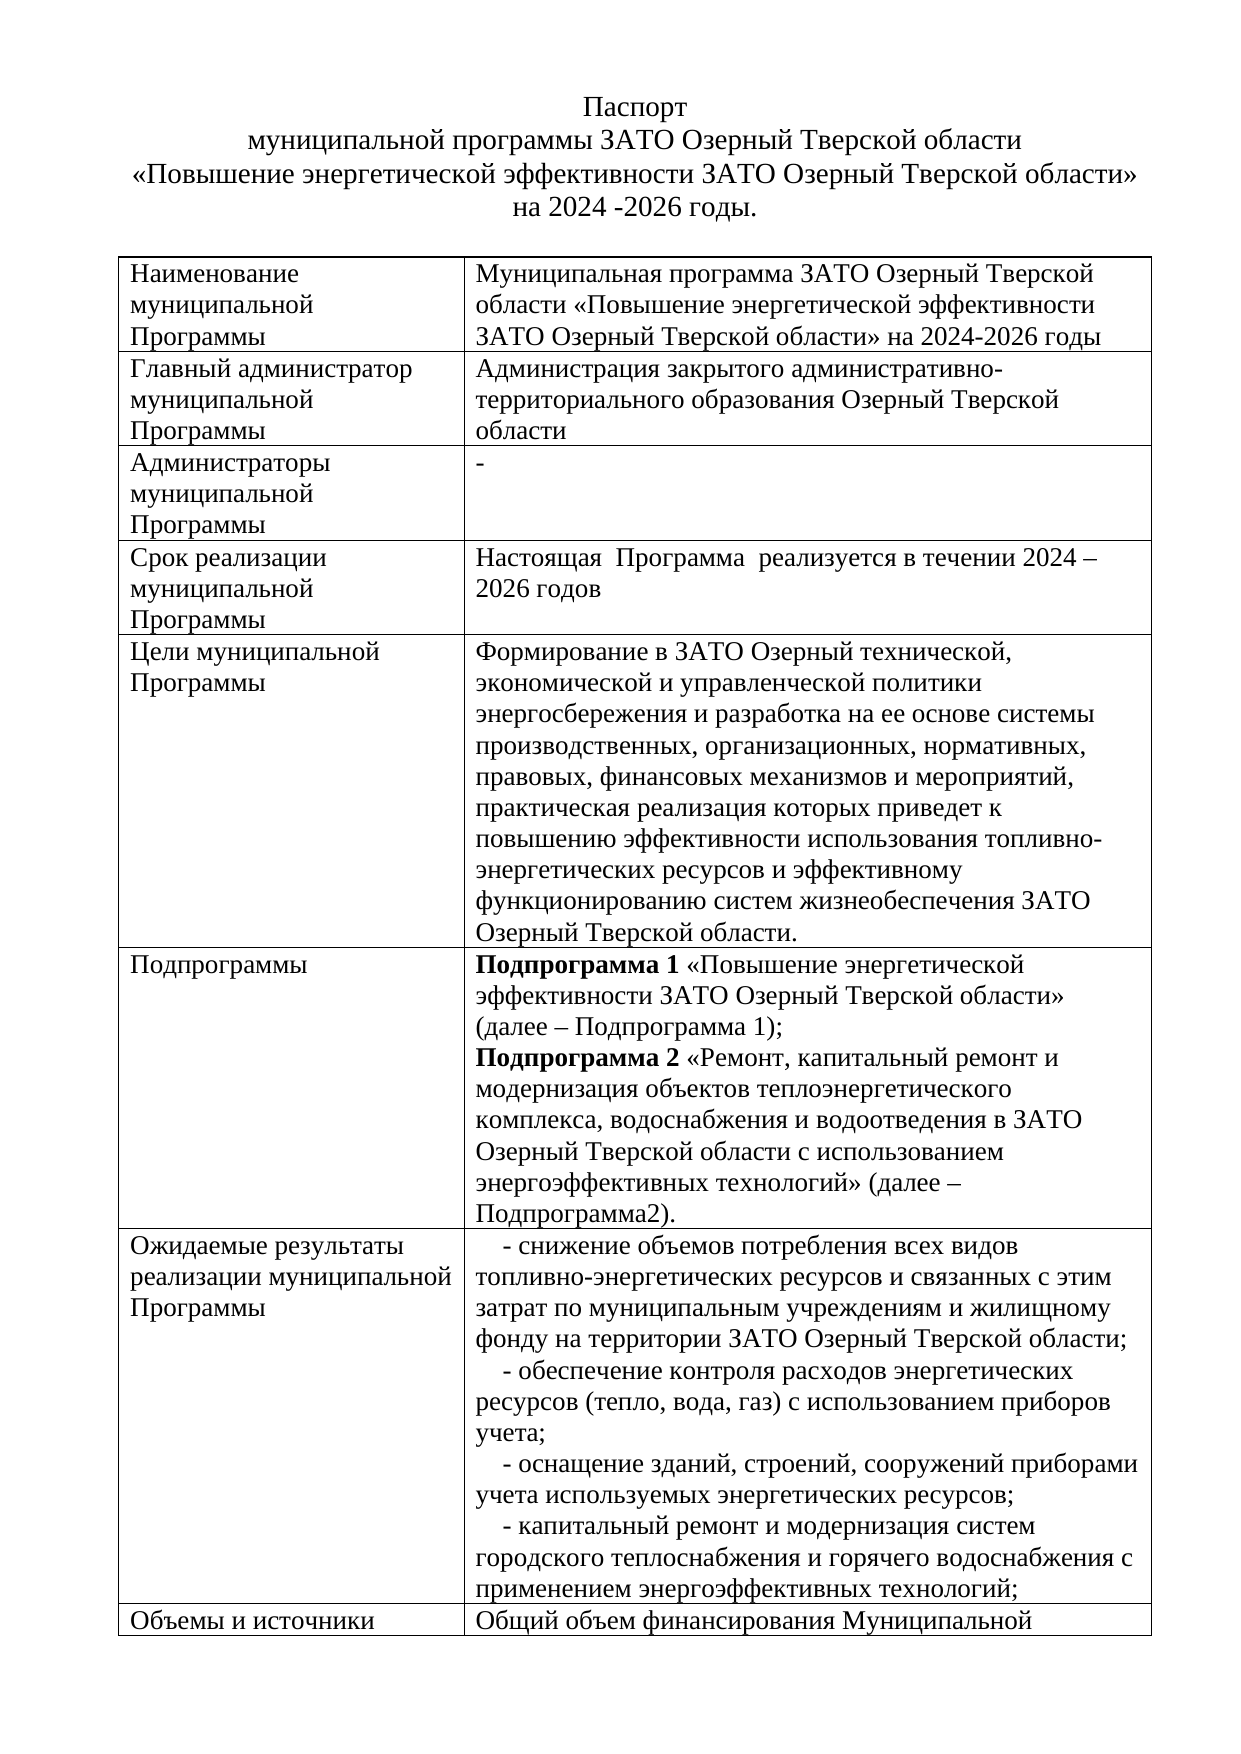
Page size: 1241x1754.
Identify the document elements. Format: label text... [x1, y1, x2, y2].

table_cell Цели муниципальной Программы [119, 635, 464, 947]
table_cell Подпрограмма 1 «Повышение энергетической эффективности ЗАТО Озерный Тверской области» (далее – Подпрограмма 1); Подпрограмма 2 «Ремонт, капитальный ремонт и модернизация объектов теплоэнергетического комплекса, водоснабжения и водоотведения в ЗАТО Озерный Тверской области с использованием энергоэффективных технологий» (далее – Подпрограмма2). [465, 948, 1151, 1228]
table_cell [119, 1604, 464, 1635]
text муниципальной программы ЗАТО Озерный Тверской области [118, 122, 1152, 156]
table_cell - снижение объемов потребления всех видов топливно-энергетических ресурсов и связанных с этим затрат по муниципальным учреждениям и жилищному фонду на территории ЗАТО Озерный Тверской области; - обеспечение контроля расходов энергетических ресурсов (тепло, вода, газ) с использованием приборов учета; - оснащение зданий, строений, сооружений приборами учета используемых энергетических ресурсов; - капитальный ремонт и модернизация систем городского теплоснабжения и горячего водоснабжения с применением энергоэффективных технологий; [465, 1229, 1151, 1603]
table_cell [465, 1604, 1151, 1635]
text «Повышение энергетической эффективности ЗАТО Озерный Тверской области» на 2024 -2026 годы. [118, 156, 1152, 223]
table_header Наименование муниципальной Программы [119, 258, 464, 351]
table_cell Настоящая Программа реализуется в течении 2024 – 2026 годов [465, 541, 1151, 634]
table_cell Главный администратор муниципальной Программы [119, 352, 464, 445]
table_cell Подпрограммы [119, 948, 464, 1228]
table_cell - [465, 446, 1151, 540]
table_header Муниципальная программа ЗАТО Озерный Тверской области «Повышение энергетической эффективности ЗАТО Озерный Тверской области» на 2024-2026 годы [465, 258, 1151, 351]
table_cell Формирование в ЗАТО Озерный технической, экономической и управленческой политики энергосбережения и разработка на ее основе системы производственных, организационных, нормативных, правовых, финансовых механизмов и мероприятий, практическая реализация которых приведет к повышению эффективности использования топливно-энергетических ресурсов и эффективному функционированию систем жизнеобеспечения ЗАТО Озерный Тверской области. [465, 635, 1151, 947]
table_cell Срок реализации муниципальной Программы [119, 541, 464, 634]
table_cell Ожидаемые результаты реализации муниципальной Программы [119, 1229, 464, 1603]
table_cell Администраторы муниципальной Программы [119, 446, 464, 540]
text Паспорт [118, 89, 1152, 122]
table_cell Администрация закрытого административно-территориального образования Озерный Тверской области [465, 352, 1151, 445]
